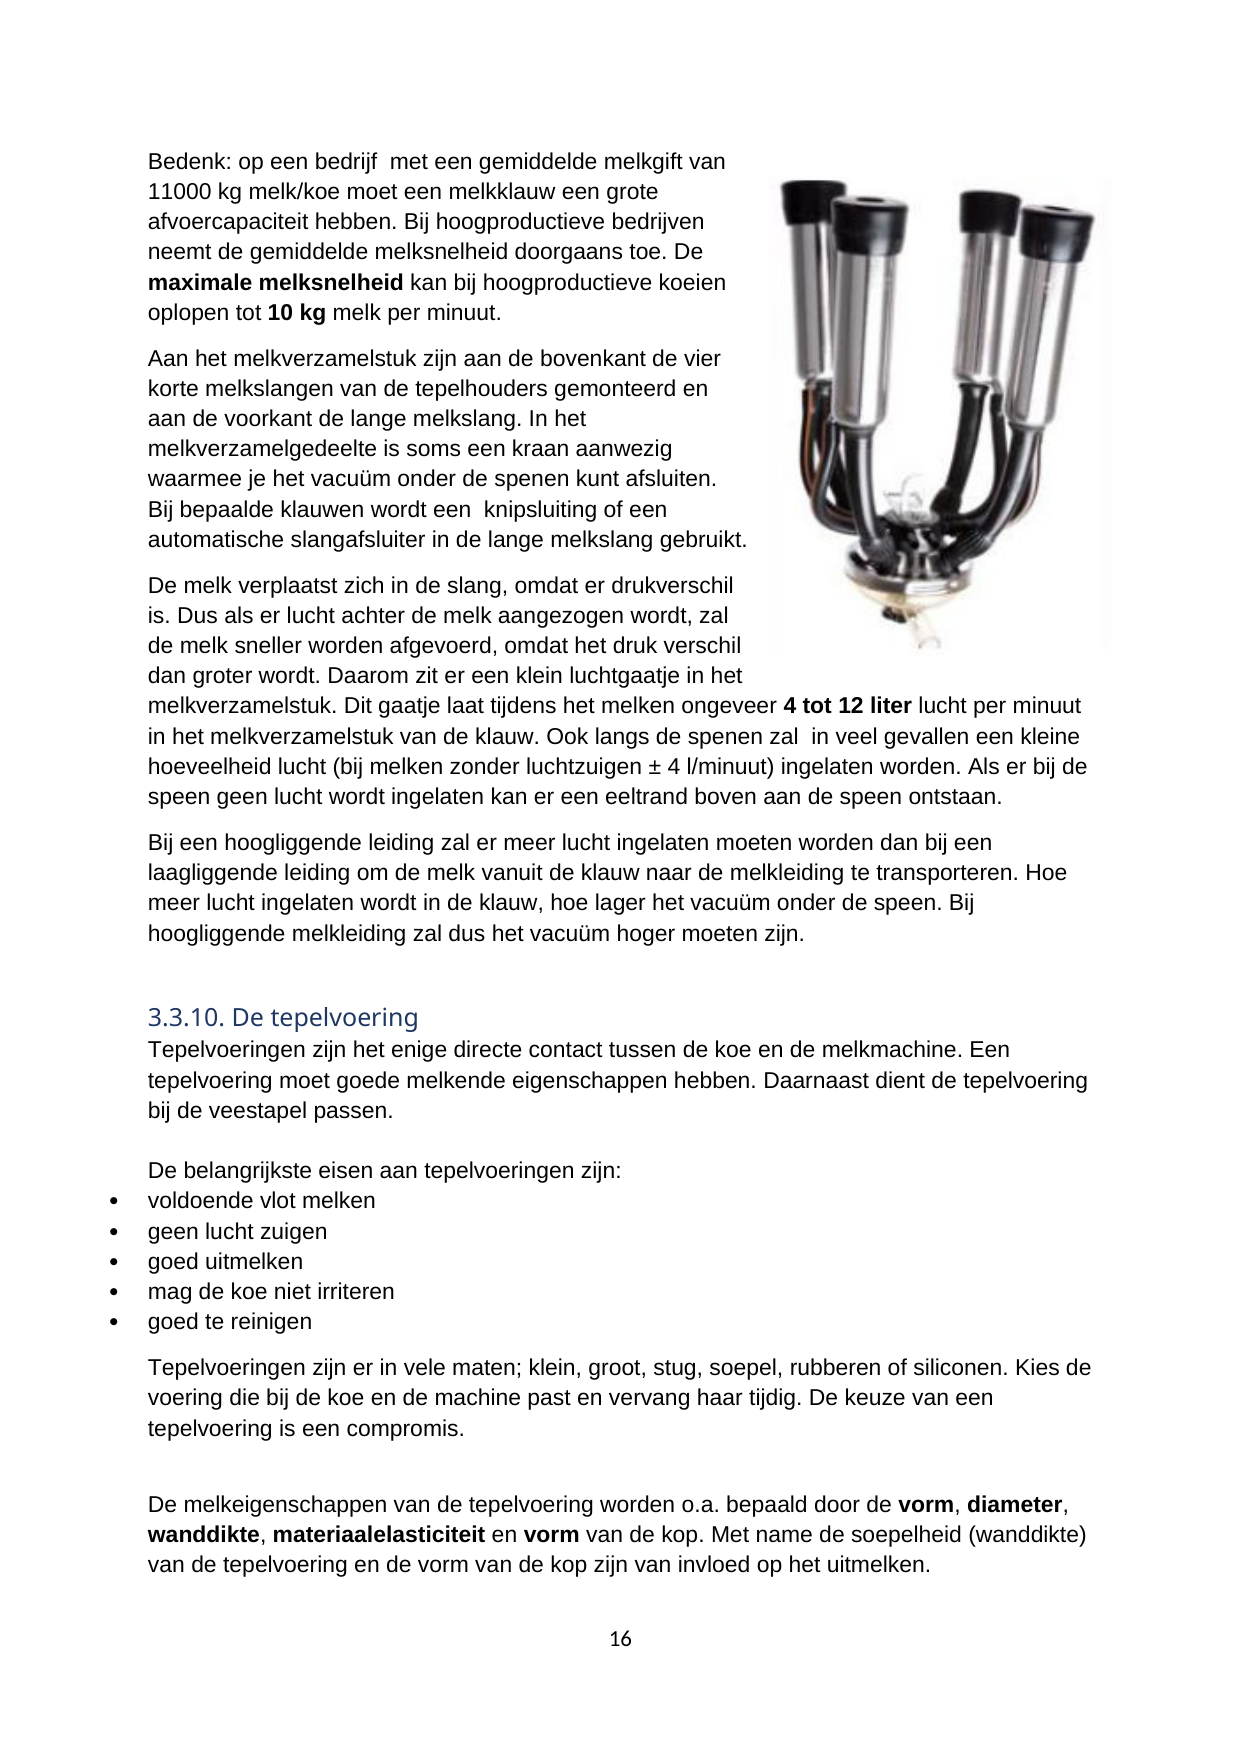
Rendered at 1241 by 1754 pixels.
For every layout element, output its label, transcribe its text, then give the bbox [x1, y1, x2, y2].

text De melkeigenschappen van de tepelvoering worden o.a. bepaald door de vorm, diameter, wanddikte, materiaalelasticiteit en vorm van de kop. Met name de soepelheid (wanddikte) van de tepelvoering en de vorm van de kop zijn van invloed op het uitmelken. [148, 1491, 1093, 1577]
text De melk verplaatst zich in de slang, omdat er drukverschil is. Dus als er lucht achter de melk aangezogen wordt, zal de melk sneller worden afgevoerd, omdat het druk verschil dan groter wordt. Daarom zit er een klein luchtgaatje in het melkverzamelstuk. Dit gaatje laat tijdens het melken ongeveer 4 tot 12 liter lucht per minuut in het melkverzamelstuk van de klauw. Ook langs de spenen zal in veel gevallen een kleine hoeveelheid lucht (bij melken zonder luchtzuigen ± 4 l/minuut) ingelaten worden. Als er bij de speen geen lucht wordt ingelaten kan er een eeltrand boven aan de speen ontstaan. [148, 572, 1093, 809]
subtitle 3.3.10. De tepelvoering [148, 1000, 1093, 1034]
text Tepelvoeringen zijn er in vele maten; klein, groot, stug, soepel, rubberen of siliconen. Kies de voering die bij de koe en de machine past en vervang haar tijdig. De keuze van een tepelvoering is een compromis. [148, 1354, 1093, 1441]
text Tepelvoeringen zijn het enige directe contact tussen de koe en de melkmachine. Een tepelvoering moet goede melkende eigenschappen hebben. Daarnaast dient de tepelvoering bij de veestapel passen. De belangrijkste eisen aan tepelvoeringen zijn: [148, 1036, 1093, 1184]
list goed uitmelken [110, 1248, 1093, 1274]
list voldoende vlot melken [110, 1187, 1093, 1214]
picture [767, 149, 1112, 672]
text Aan het melkverzamelstuk zijn aan de bovenkant de vier korte melkslangen van de tepelhouders gemonteerd en aan de voorkant de lange melkslang. In het melkverzamelgedeelte is soms een kraan aanwezig waarmee je het vacuüm onder de spenen kunt afsluiten. Bij bepaalde klauwen wordt een knipsluiting of een automatische slangafsluiter in de lange melkslang gebruikt. [148, 344, 767, 552]
list goed te reinigen [110, 1308, 1093, 1335]
list geen lucht zuigen [110, 1218, 1093, 1244]
text Bij een hoogliggende leiding zal er meer lucht ingelaten moeten worden dan bij een laagliggende leiding om de melk vanuit de klauw naar de melkleiding te transporteren. Hoe meer lucht ingelaten wordt in de klauw, hoe lager het vacuüm onder de speen. Bij hoogliggende melkleiding zal dus het vacuüm hoger moeten zijn. [148, 829, 1093, 946]
text Bedenk: op een bedrijf met een gemiddelde melkgift van 11000 kg melk/koe moet een melkklauw een grote afvoercapaciteit hebben. Bij hoogproductieve bedrijven neemt de gemiddelde melksnelheid doorgaans toe. De maximale melksnelheid kan bij hoogproductieve koeien oplopen tot 10 kg melk per minuut. [148, 148, 1093, 325]
list mag de koe niet irriteren [110, 1278, 1093, 1304]
